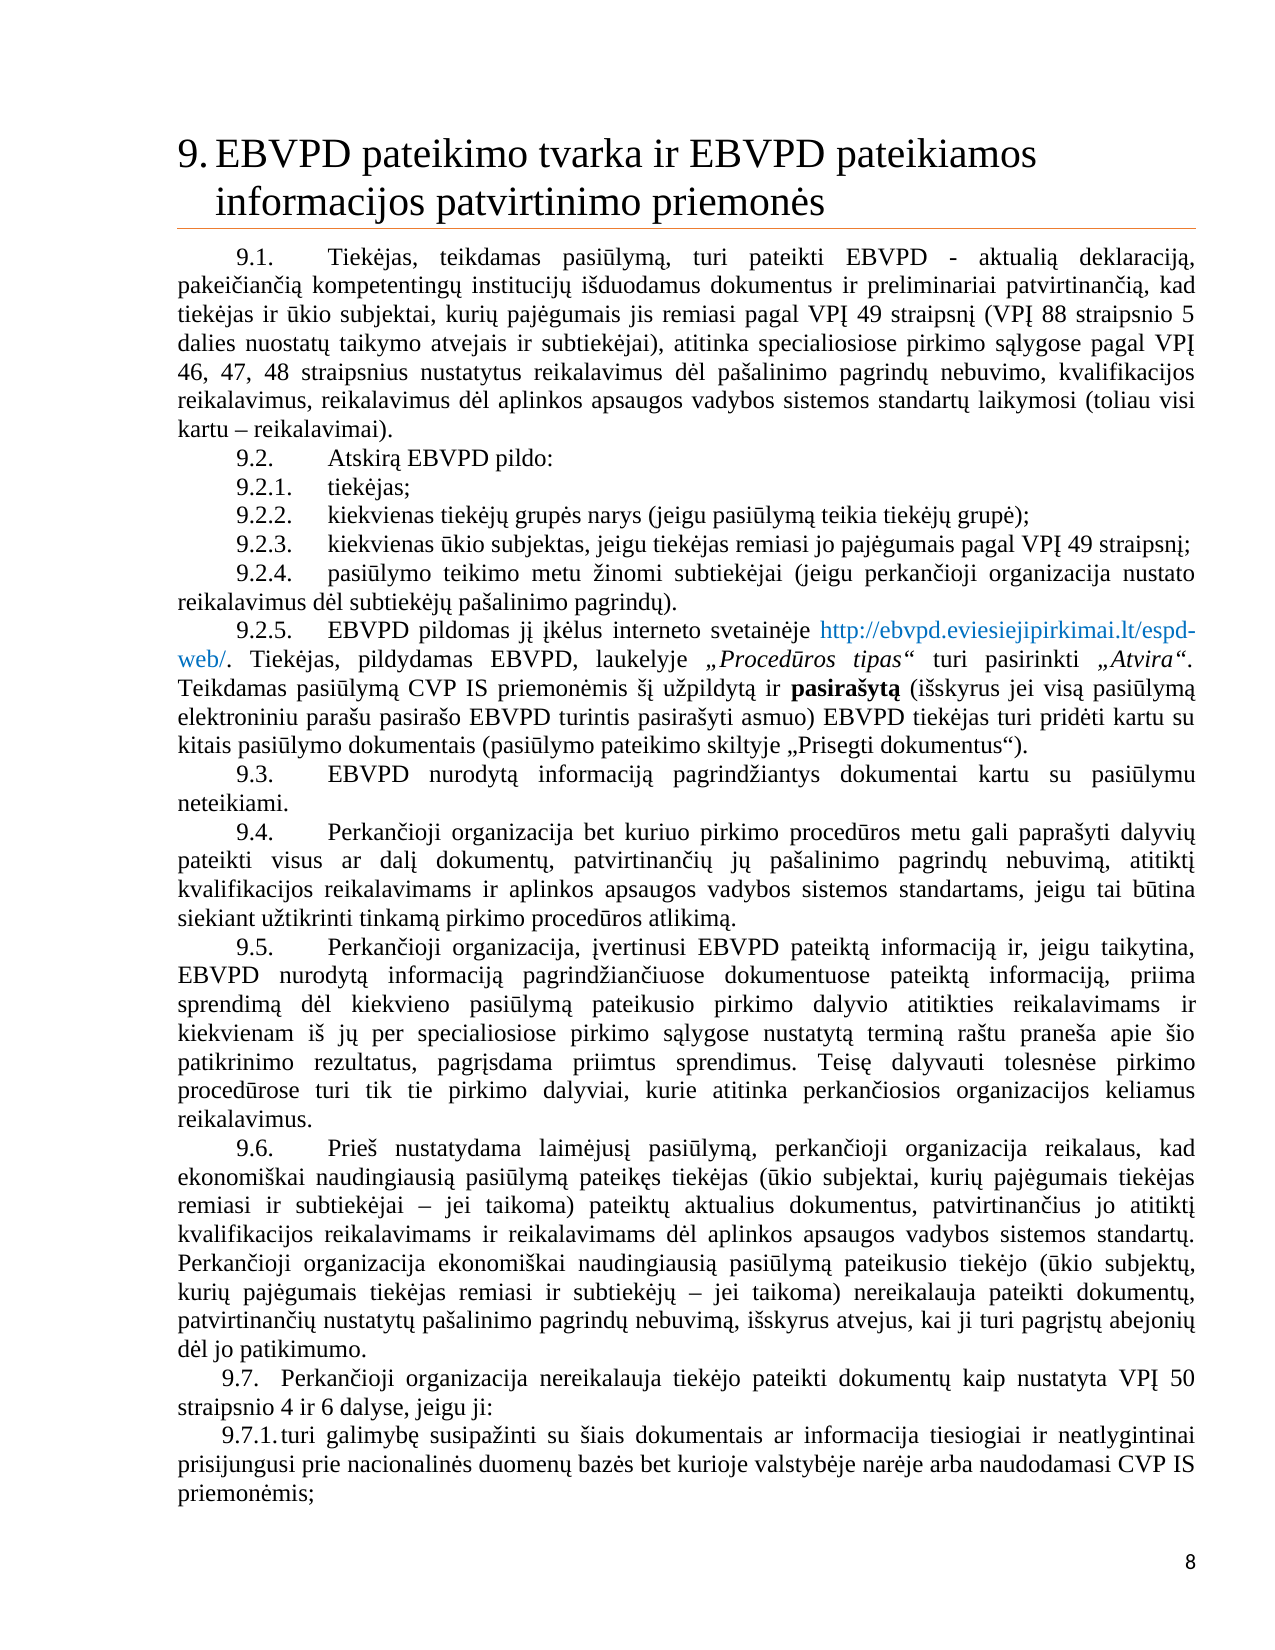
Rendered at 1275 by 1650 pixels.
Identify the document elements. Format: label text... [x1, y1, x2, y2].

list Atskirą EBVPD pildo: [177, 443, 1196, 472]
subtitle EBVPD pateikimo tvarka ir EBVPD pateikiamos informacijos patvirtinimo priemonės [177, 128, 1196, 228]
list Perkančioji organizacija nereikalauja tiekėjo pateikti dokumentų kaip nustatyta VPĮ 50 straipsnio 4 ir 6 dalyse, jeigu ji: [177, 1363, 1196, 1421]
list kiekvienas tiekėjų grupės narys (jeigu pasiūlymą teikia tiekėjų grupė); [177, 501, 1196, 529]
list Tiekėjas, teikdamas pasiūlymą, turi pateikti EBVPD - aktualią deklaraciją, pakeičiančią kompetentingų institucijų išduodamus dokumentus ir preliminariai patvirtinančią, kad tiekėjas ir ūkio subjektai, kurių pajėgumais jis remiasi pagal VPĮ 49 straipsnį (VPĮ 88 straipsnio 5 dalies nuostatų taikymo atvejais ir subtiekėjai), atitinka specialiosiose pirkimo sąlygose pagal VPĮ 46, 47, 48 straipsnius nustatytus reikalavimus dėl pašalinimo pagrindų nebuvimo, kvalifikacijos reikalavimus, reikalavimus dėl aplinkos apsaugos vadybos sistemos standartų laikymosi (toliau visi kartu – reikalavimai). [177, 242, 1196, 443]
list EBVPD pildomas jį įkėlus interneto svetainėje http://ebvpd.eviesiejipirkimai.lt/espd-web/. Tiekėjas, pildydamas EBVPD, laukelyje „Procedūros tipas“ turi pasirinkti „Atvira“. Teikdamas pasiūlymą CVP IS priemonėmis šį užpildytą ir pasirašytą (išskyrus jei visą pasiūlymą elektroniniu parašu pasirašo EBVPD turintis pasirašyti asmuo) EBVPD tiekėjas turi pridėti kartu su kitais pasiūlymo dokumentais (pasiūlymo pateikimo skiltyje „Prisegti dokumentus“). [177, 616, 1196, 759]
list turi galimybę susipažinti su šiais dokumentais ar informacija tiesiogiai ir neatlygintinai prisijungusi prie nacionalinės duomenų bazės bet kurioje valstybėje narėje arba naudodamasi CVP IS priemonėmis; [177, 1421, 1196, 1507]
list Perkančioji organizacija, įvertinusi EBVPD pateiktą informaciją ir, jeigu taikytina, EBVPD nurodytą informaciją pagrindžiančiuose dokumentuose pateiktą informaciją, priima sprendimą dėl kiekvieno pasiūlymą pateikusio pirkimo dalyvio atitikties reikalavimams ir kiekvienam iš jų per specialiosiose pirkimo sąlygose nustatytą terminą raštu praneša apie šio patikrinimo rezultatus, pagrįsdama priimtus sprendimus. Teisę dalyvauti tolesnėse pirkimo procedūrose turi tik tie pirkimo dalyviai, kurie atitinka perkančiosios organizacijos keliamus reikalavimus. [177, 932, 1196, 1133]
list Prieš nustatydama laimėjusį pasiūlymą, perkančioji organizacija reikalaus, kad ekonomiškai naudingiausią pasiūlymą pateikęs tiekėjas (ūkio subjektai, kurių pajėgumais tiekėjas remiasi ir subtiekėjai – jei taikoma) pateiktų aktualius dokumentus, patvirtinančius jo atitiktį kvalifikacijos reikalavimams ir reikalavimams dėl aplinkos apsaugos vadybos sistemos standartų. Perkančioji organizacija ekonomiškai naudingiausią pasiūlymą pateikusio tiekėjo (ūkio subjektų, kurių pajėgumais tiekėjas remiasi ir subtiekėjų – jei taikoma) nereikalauja pateikti dokumentų, patvirtinančių nustatytų pašalinimo pagrindų nebuvimą, išskyrus atvejus, kai ji turi pagrįstų abejonių dėl jo patikimumo. [177, 1133, 1196, 1363]
list tiekėjas; [177, 472, 1196, 501]
list Perkančioji organizacija bet kuriuo pirkimo procedūros metu gali paprašyti dalyvių pateikti visus ar dalį dokumentų, patvirtinančių jų pašalinimo pagrindų nebuvimą, atitiktį kvalifikacijos reikalavimams ir aplinkos apsaugos vadybos sistemos standartams, jeigu tai būtina siekiant užtikrinti tinkamą pirkimo procedūros atlikimą. [177, 817, 1196, 932]
list EBVPD nurodytą informaciją pagrindžiantys dokumentai kartu su pasiūlymu neteikiami. [177, 759, 1196, 817]
list pasiūlymo teikimo metu žinomi subtiekėjai (jeigu perkančioji organizacija nustato reikalavimus dėl subtiekėjų pašalinimo pagrindų). [177, 558, 1196, 616]
list kiekvienas ūkio subjektas, jeigu tiekėjas remiasi jo pajėgumais pagal VPĮ 49 straipsnį; [177, 529, 1196, 558]
